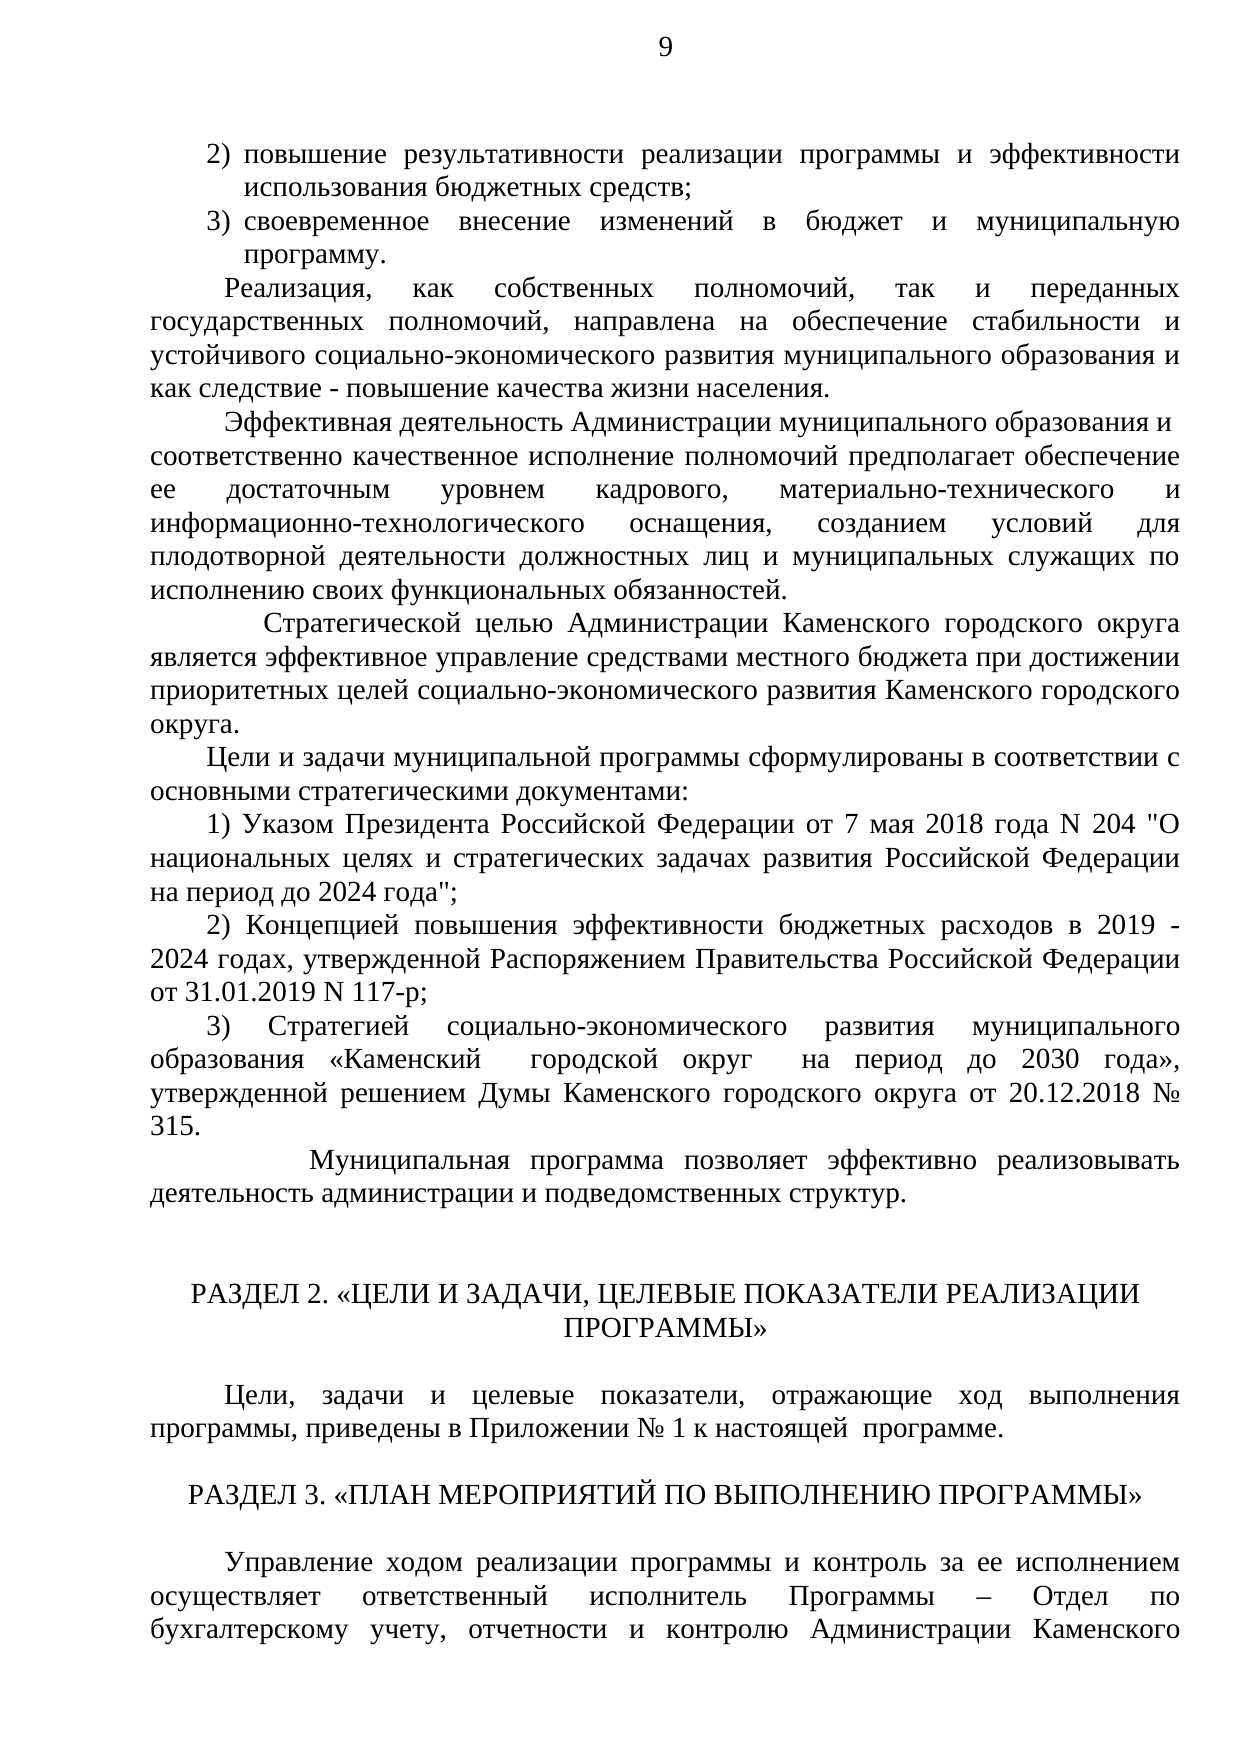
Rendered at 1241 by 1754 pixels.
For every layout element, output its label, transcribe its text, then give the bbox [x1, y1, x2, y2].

text Муниципальная программа позволяет эффективно реализовывать деятельность администрации и подведомственных структур. [150, 1142, 1181, 1209]
text РАЗДЕЛ 3. «ПЛАН МЕРОПРИЯТИЙ ПО ВЫПОЛНЕНИЮ ПРОГРАММЫ» [150, 1477, 1181, 1511]
text Реализация, как собственных полномочий, так и переданных государственных полномочий, направлена на обеспечение стабильности и устойчивого социально-экономического развития муниципального образования и как следствие - повышение качества жизни населения. [150, 270, 1181, 404]
text 3) Стратегией социально-экономического развития муниципального образования «Каменский городской округ на период до 2030 года», утвержденной решением Думы Каменского городского округа от 20.12.2018 № 315. [150, 1008, 1181, 1142]
text 2) Концепцией повышения эффективности бюджетных расходов в 2019 - 2024 годах, утвержденной Распоряжением Правительства Российской Федерации от 31.01.2019 N 117-р; [150, 907, 1181, 1008]
text Цели и задачи муниципальной программы сформулированы в соответствии с основными стратегическими документами: [150, 739, 1181, 807]
text РАЗДЕЛ 2. «ЦЕЛИ И ЗАДАЧИ, ЦЕЛЕВЫЕ ПОКАЗАТЕЛИ РЕАЛИЗАЦИИ ПРОГРАММЫ» [150, 1276, 1181, 1343]
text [150, 1544, 1181, 1645]
text соответственно качественное исполнение полномочий предполагает обеспечение ее достаточным уровнем кадрового, материально-технического и информационно-технологического оснащения, созданием условий для плодотворной деятельности должностных лиц и муниципальных служащих по исполнению своих функциональных обязанностей. [150, 438, 1181, 605]
text Эффективная деятельность Администрации муниципального образования и [150, 404, 1181, 438]
text Стратегической целью Администрации Каменского городского округа является эффективное управление средствами местного бюджета при достижении приоритетных целей социально-экономического развития Каменского городского округа. [150, 605, 1181, 739]
list повышение результативности реализации программы и эффективности использования бюджетных средств; [206, 136, 1181, 203]
text 1) Указом Президента Российской Федерации от 7 мая 2018 года N 204 "О национальных целях и стратегических задачах развития Российской Федерации на период до 2024 года"; [150, 807, 1181, 907]
text Цели, задачи и целевые показатели, отражающие ход выполнения программы, приведены в Приложении № 1 к настоящей программе. [150, 1377, 1181, 1444]
list своевременное внесение изменений в бюджет и муниципальную программу. [206, 203, 1181, 270]
